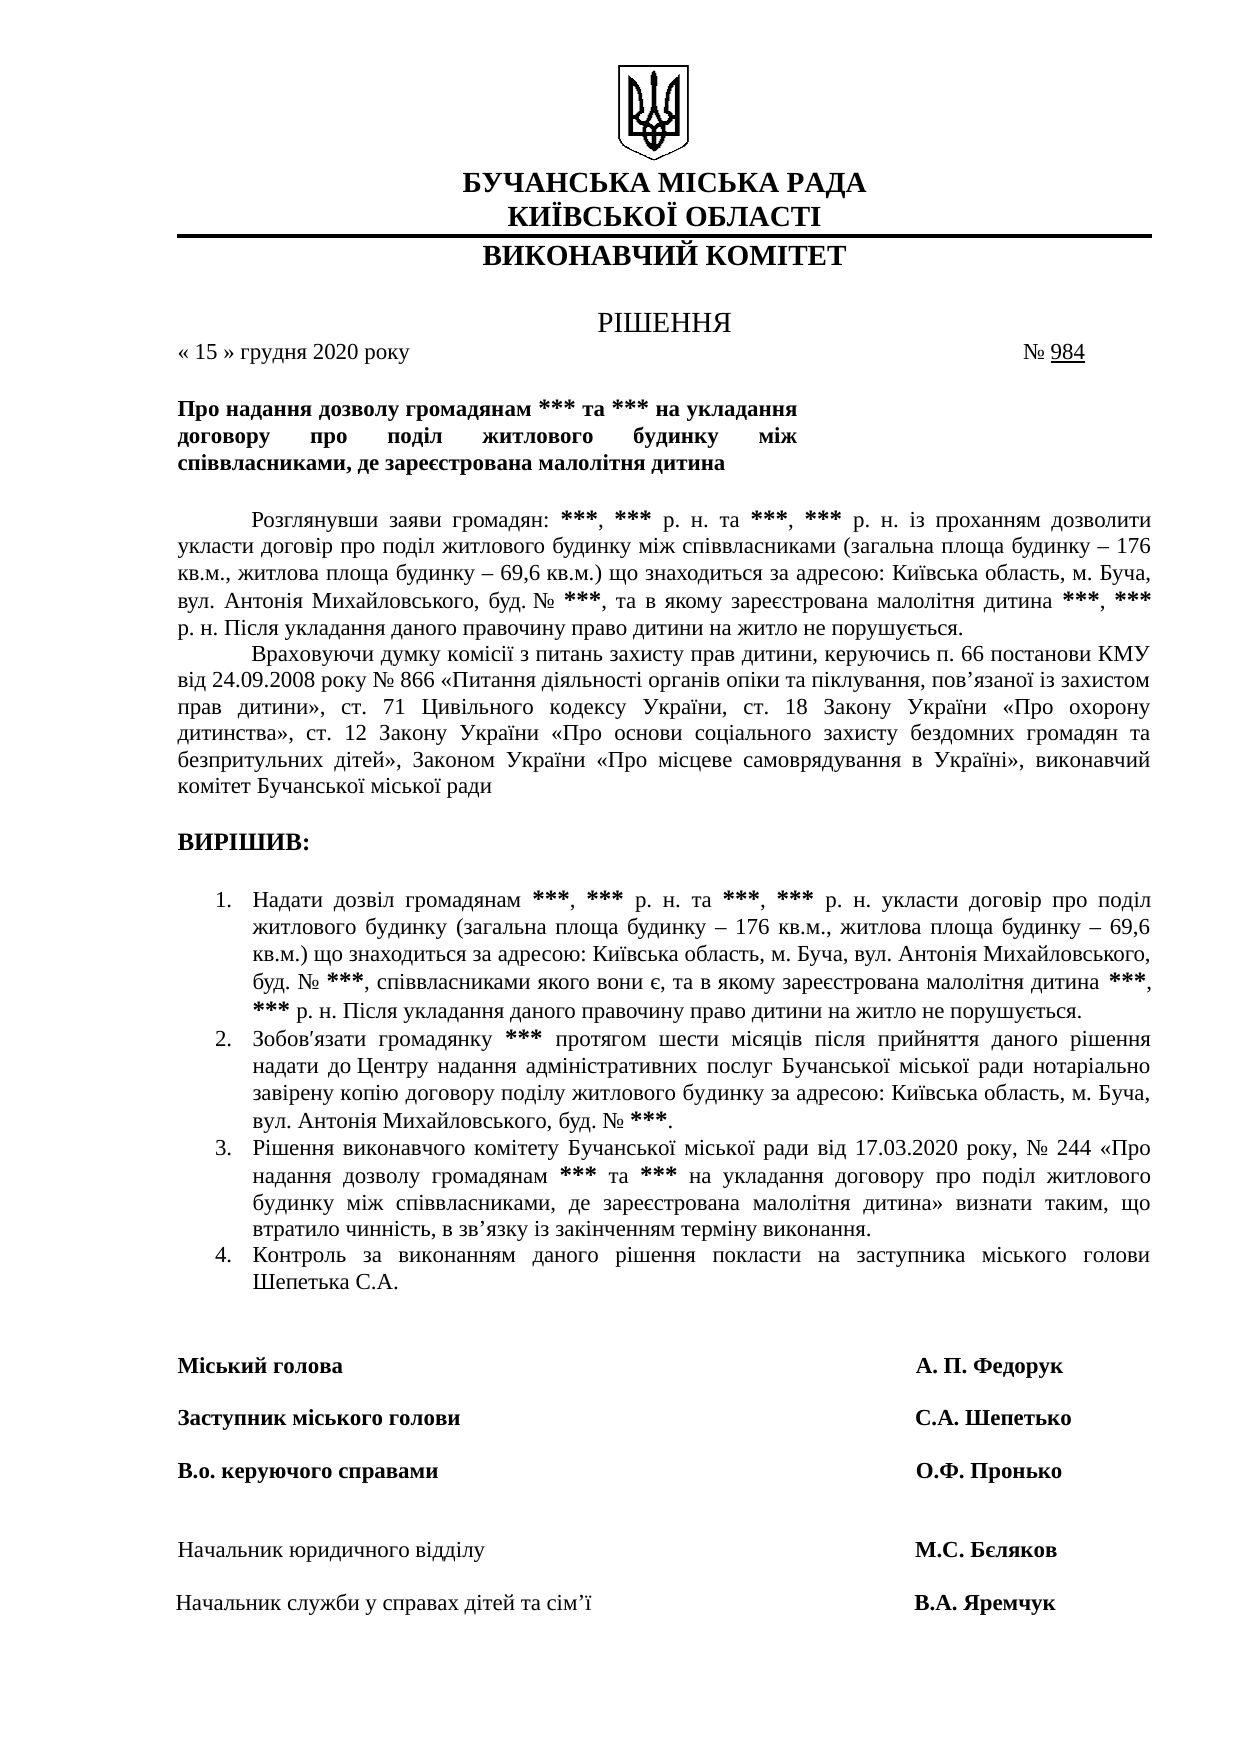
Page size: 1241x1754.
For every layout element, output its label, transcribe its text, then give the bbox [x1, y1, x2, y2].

text БУЧАНСЬКА МІСЬКА РАДА [177, 165, 1152, 199]
text РІШЕННЯ [177, 305, 1152, 338]
list Надати дозвіл громадянам ***, *** р. н. та ***, *** р. н. укласти договір про поділ житлового будинку (загальна площа будинку – 176 кв.м., житлова площа будинку – 69,6 кв.м.) що знаходиться за адресою: Київська область, м. Буча, вул. Антонія Михайловського, буд. № ***, співвласниками якого вони є, та в якому зареєстрована малолітня дитина ***, *** р. н. Після укладання даного правочину право дитини на житло не порушується. [215, 884, 1152, 1023]
text « 15 » грудня 2020 року № 984 [177, 338, 1152, 365]
text В.о. керуючого справами О.Ф. Пронько [177, 1457, 1152, 1483]
list Контроль за виконанням даного рішення покласти на заступника міського голови Шепетька С.А. [215, 1242, 1152, 1294]
text ВИКОНАВЧИЙ КОМІТЕТ [177, 238, 1152, 271]
text Міський голова А. П. Федорук [177, 1352, 1152, 1378]
text Розглянувши заяви громадян: ***, *** р. н. та ***, *** р. н. із проханням дозволити укласти договір про поділ житлового будинку між співвласниками (загальна площа будинку – 176 кв.м., житлова площа будинку – 69,6 кв.м.) що знаходиться за адресою: Київська область, м. Буча, вул. Антонія Михайловського, буд. № ***, та в якому зареєстрована малолітня дитина ***, *** р. н. Після укладання даного правочину право дитини на житло не порушується. [177, 504, 1152, 640]
text Про надання дозволу громадянам *** та *** на укладання договору про поділ житлового будинку між співвласниками, де зареєстрована малолітня дитина [177, 393, 797, 475]
text ВИРІШИВ: [177, 827, 1152, 856]
list Рішення виконавчого комітету Бучанської міської ради від 17.03.2020 року, № 244 «Про надання дозволу громадянам *** та *** на укладання договору про поділ житлового будинку між співвласниками, де зареєстрована малолітня дитина» визнати таким, що втратило чинність, в зв’язку із закінченням терміну виконання. [215, 1134, 1152, 1242]
text Начальник юридичного відділу М.С. Бєляков [177, 1536, 1152, 1563]
list Зобов′язати громадянку *** протягом шести місяців після прийняття даного рішення надати до Центру надання адміністративних послуг Бучанської міської ради нотаріально завірену копію договору поділу житлового будинку за адресою: Київська область, м. Буча, вул. Антонія Михайловського, буд. № ***. [215, 1023, 1152, 1134]
text Начальник служби у справах дітей та сім’ї В.А. Яремчук [118, 1589, 1152, 1615]
text КИЇВСЬКОЇ ОБЛАСТІ [177, 199, 1152, 234]
text Враховуючи думку комісії з питань захисту прав дитини, керуючись п. 66 постанови КМУ від 24.09.2008 року № 866 «Питання діяльності органів опіки та піклування, пов’язаної із захистом прав дитини», ст. 71 Цивільного кодексу України, ст. 18 Закону України «Про охорону дитинства», ст. 12 Закону України «Про основи соціального захисту бездомних громадян та безпритульних дітей», Законом України «Про місцеве самоврядування в Україні», виконавчий комітет Бучанської міської ради [177, 640, 1152, 798]
text Заступник міського голови С.А. Шепетько [177, 1404, 1152, 1431]
